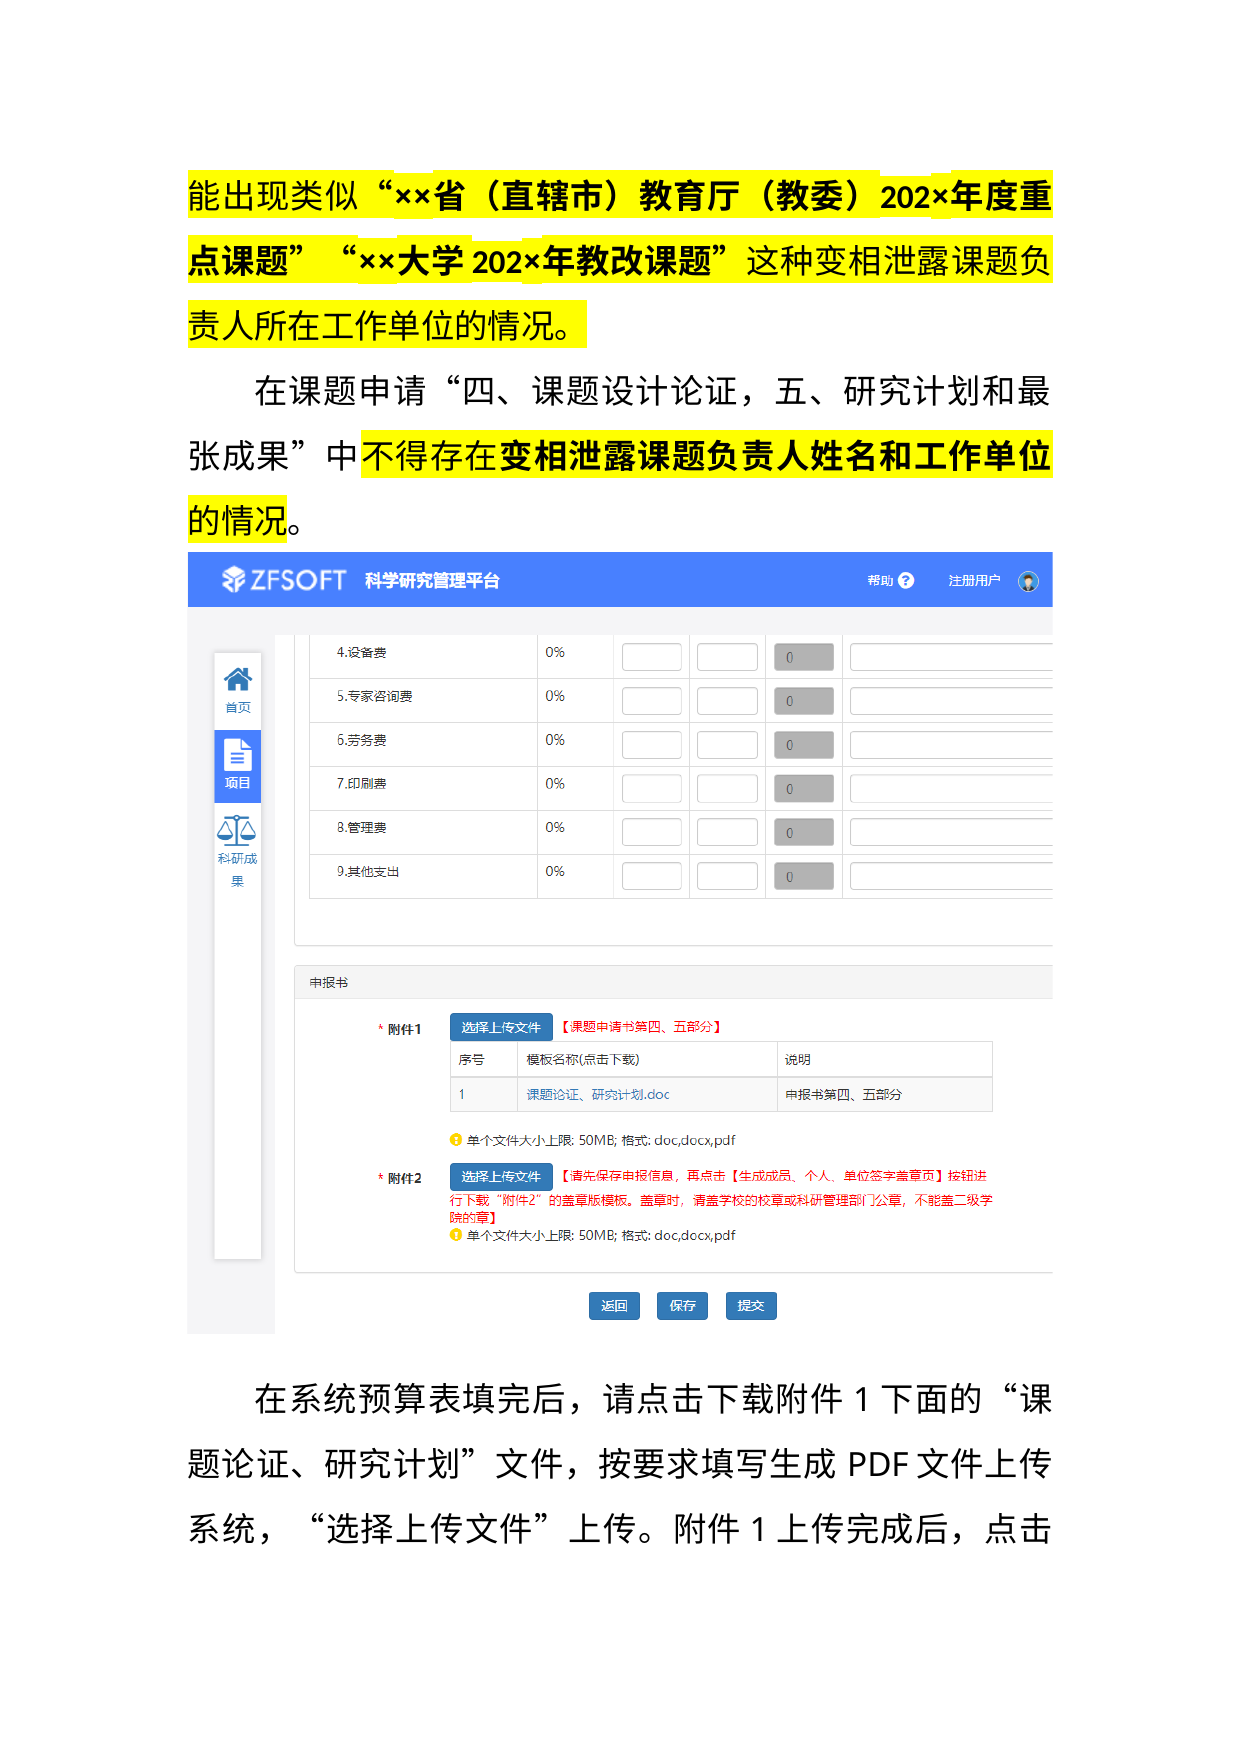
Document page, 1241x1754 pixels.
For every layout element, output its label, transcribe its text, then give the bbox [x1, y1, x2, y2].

text 在课题申请“四、课题设计论证，五、研究计划和最张成果”中不得存在变相泄露课题负责人姓名和工作单位的情况。 [187, 357, 1053, 552]
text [187, 1364, 1053, 1559]
picture [187, 552, 1053, 1334]
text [187, 162, 1053, 357]
